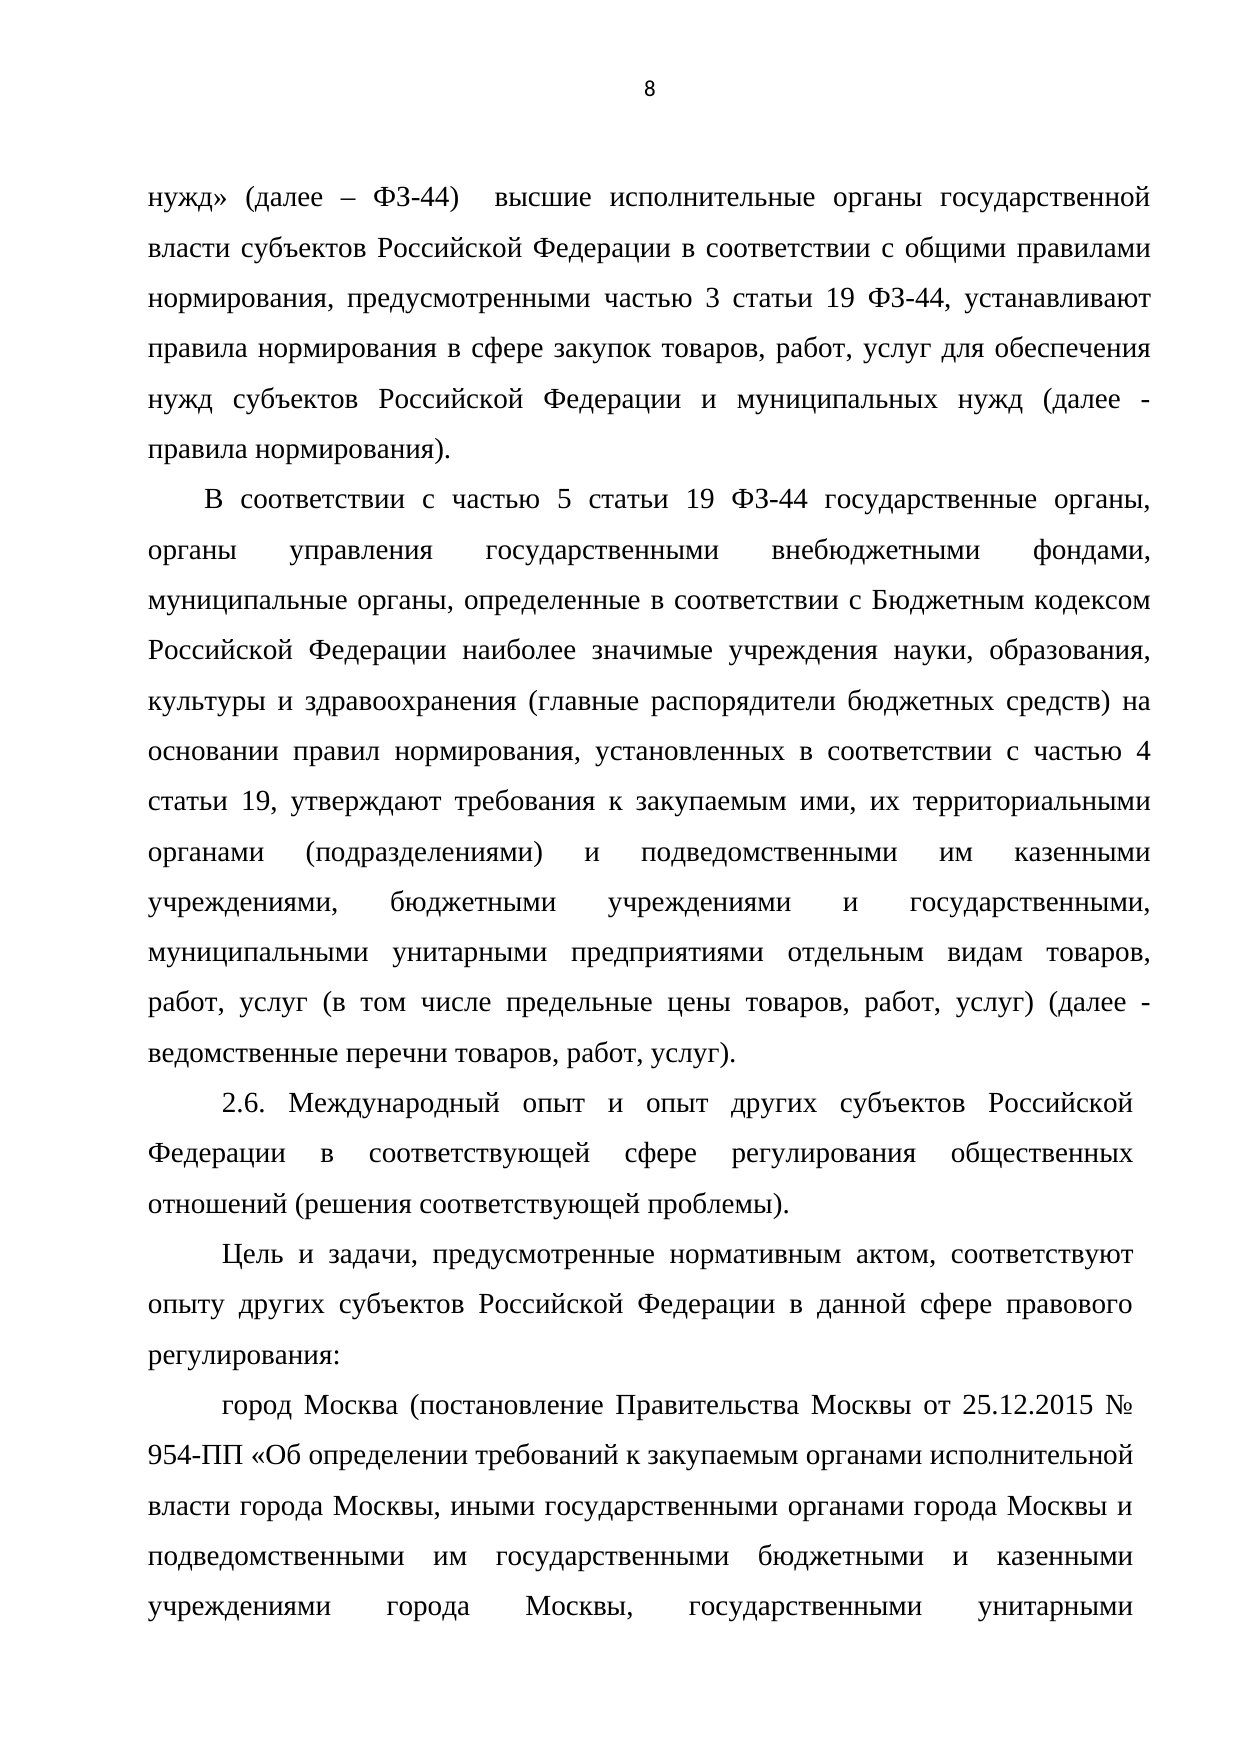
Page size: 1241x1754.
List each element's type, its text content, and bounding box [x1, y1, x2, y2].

text Цель и задачи, предусмотренные нормативным актом, соответствуют опыту других субъектов Российской Федерации в данной сфере правового регулирования: [148, 1236, 1134, 1370]
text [148, 1387, 1134, 1622]
text В соответствии с частью 5 статьи 19 ФЗ-44 государственные органы, органы управления государственными внебюджетными фондами, муниципальные органы, определенные в соответствии с Бюджетным кодексом Российской Федерации наиболее значимые учреждения науки, образования, культуры и здравоохранения (главные распорядители бюджетных средств) на основании правил нормирования, установленных в соответствии с частью 4 статьи 19, утверждают требования к закупаемым ими, их территориальными органами (подразделениями) и подведомственными им казенными учреждениями, бюджетными учреждениями и государственными, муниципальными унитарными предприятиями отдельным видам товаров, работ, услуг (в том числе предельные цены товаров, работ, услуг) (далее - ведомственные перечни товаров, работ, услуг). [148, 481, 1152, 1068]
text 2.6. Международный опыт и опыт других субъектов Российской Федерации в соответствующей сфере регулирования общественных отношений (решения соответствующей проблемы). [148, 1085, 1134, 1219]
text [148, 179, 1152, 465]
